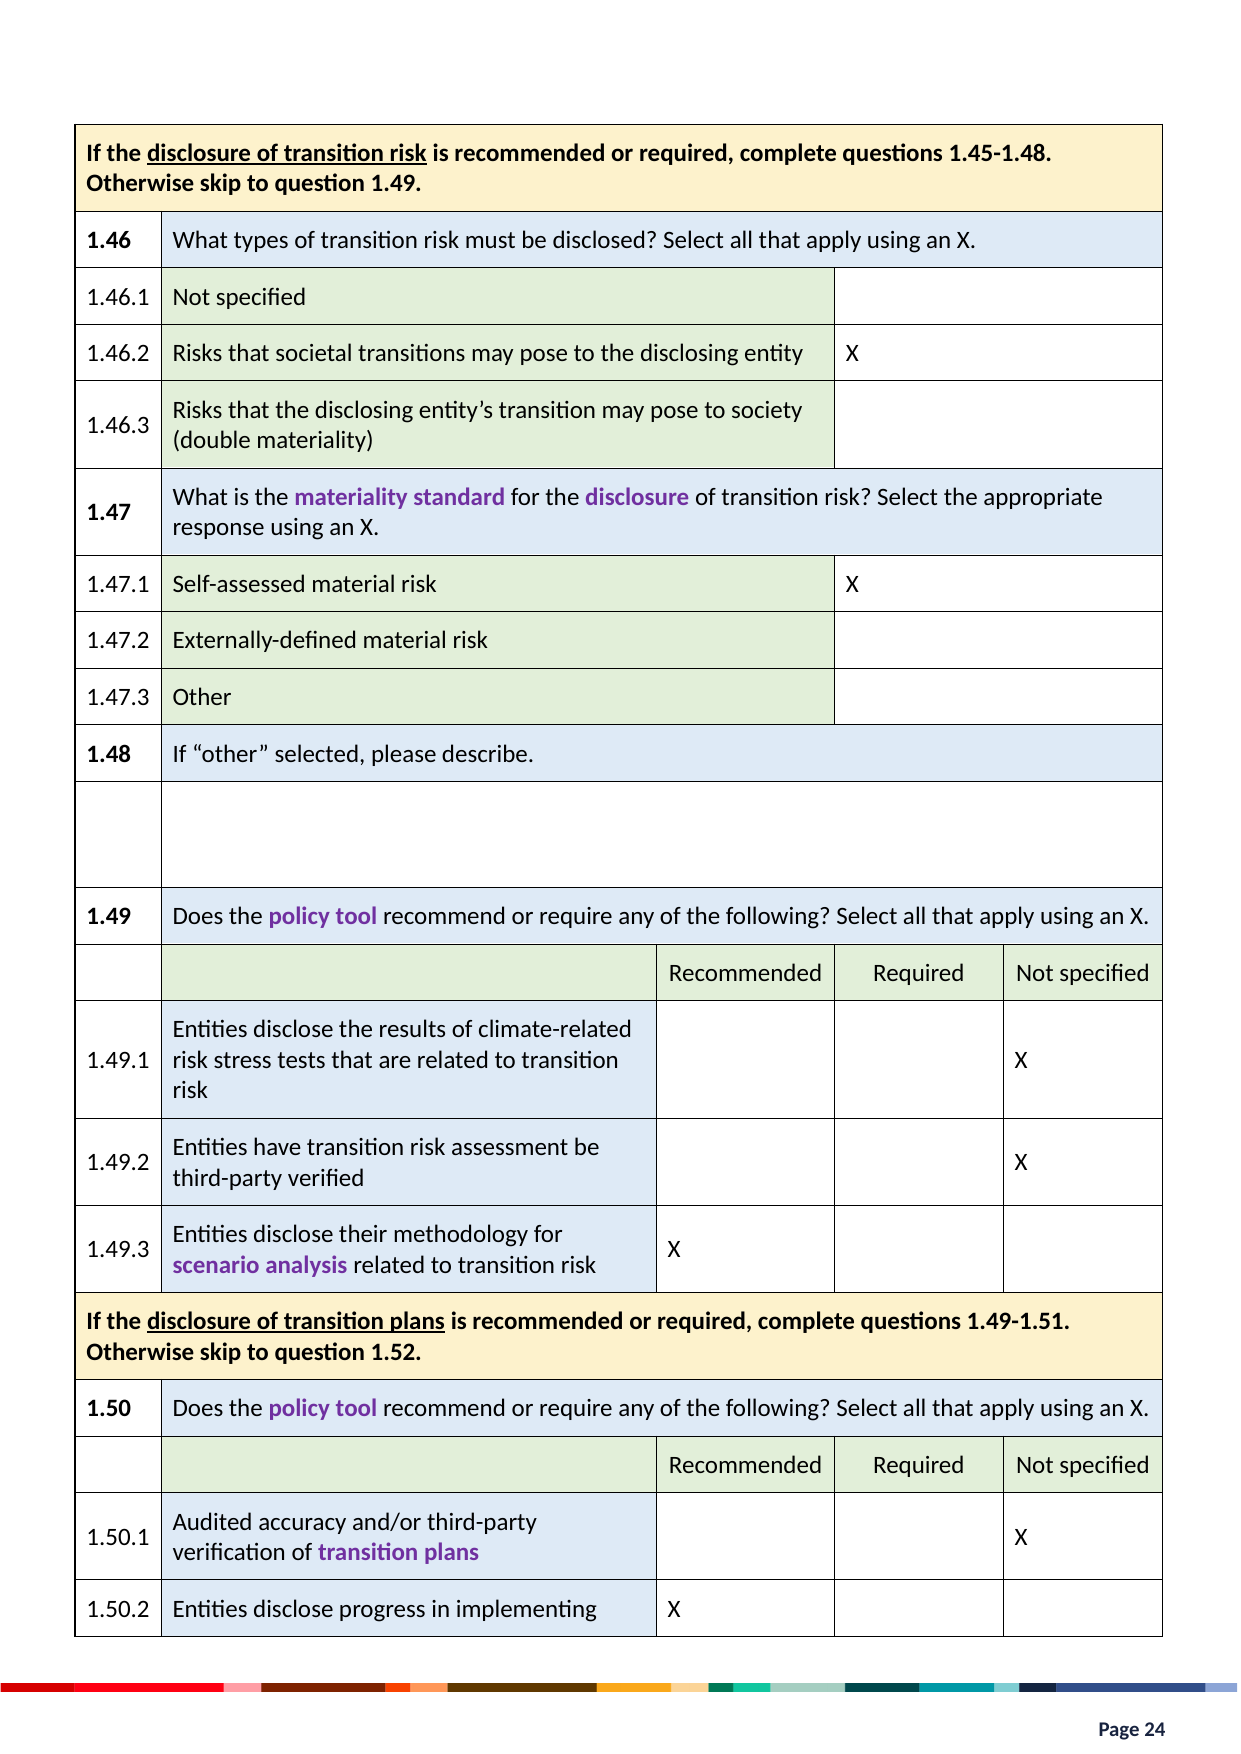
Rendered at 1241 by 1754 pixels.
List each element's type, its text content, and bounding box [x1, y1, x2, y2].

table_cell Risks that societal transitions may pose to the disclosing entity [162, 325, 834, 380]
table_cell X [657, 1580, 834, 1636]
table_cell Not specified [162, 268, 834, 324]
table_cell 1.49.1 [76, 1001, 161, 1118]
table_cell X [1004, 1119, 1162, 1205]
table_cell Not specified [1004, 945, 1162, 1000]
table_cell 1.46.1 [76, 268, 161, 324]
table_cell Recommended [657, 945, 834, 1000]
table_cell X [1004, 1001, 1162, 1118]
table_cell [162, 782, 1162, 887]
table_cell 1.49.2 [76, 1119, 161, 1205]
table_cell Externally-defined material risk [162, 612, 834, 668]
table_cell Other [162, 669, 834, 724]
table_cell [657, 1001, 834, 1118]
table_cell 1.50.1 [76, 1493, 161, 1579]
table_cell Entities disclose their methodology for scenario analysis related to transition risk [162, 1206, 656, 1292]
table_cell [835, 669, 1162, 724]
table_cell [162, 1580, 656, 1636]
table_cell [835, 612, 1162, 668]
table_cell 1.47 [76, 469, 161, 554]
table_cell Entities disclose the results of climate-related risk stress tests that are related to transition risk [162, 1001, 656, 1118]
table_cell [76, 1437, 161, 1492]
table_cell 1.47.3 [76, 669, 161, 724]
table_cell [835, 1206, 1003, 1292]
table_cell Does the policy tool recommend or require any of the following? Select all that apply using an X. [162, 888, 1162, 943]
table_cell [76, 945, 161, 1000]
table_cell [657, 1119, 834, 1205]
table_cell Required [835, 945, 1003, 1000]
table_cell If the disclosure of transition risk is recommended or required, complete questions 1.45-1.48. Otherwise skip to question 1.49. [76, 125, 1162, 211]
table_cell [835, 268, 1162, 324]
picture [0, 1683, 1236, 1692]
table_cell [1004, 1580, 1162, 1636]
table_cell If “other” selected, please describe. [162, 725, 1162, 781]
table_cell Self-assessed material risk [162, 556, 834, 611]
table_cell 1.46 [76, 212, 161, 267]
table_cell 1.46.2 [76, 325, 161, 380]
table_cell Audited accuracy and/or third-party verification of transition plans [162, 1493, 656, 1579]
table_cell 1.50 [76, 1380, 161, 1436]
table_cell Entities have transition risk assessment be third-party verified [162, 1119, 656, 1205]
table_cell [76, 782, 161, 887]
table_cell X [835, 325, 1162, 380]
table_cell Does the policy tool recommend or require any of the following? Select all that apply using an X. [162, 1380, 1162, 1436]
table_cell 1.49.3 [76, 1206, 161, 1292]
table_cell [835, 1001, 1003, 1118]
table_cell 1.49 [76, 888, 161, 943]
table_cell What is the materiality standard for the disclosure of transition risk? Select the appropriate response using an X. [162, 469, 1162, 554]
table_cell If the disclosure of transition plans is recommended or required, complete questions 1.49-1.51. Otherwise skip to question 1.52. [76, 1293, 1162, 1379]
table_cell [1004, 1206, 1162, 1292]
table_cell 1.47.2 [76, 612, 161, 668]
table_cell [835, 1119, 1003, 1205]
table_cell X [1004, 1493, 1162, 1579]
table_cell [657, 1493, 834, 1579]
table_cell Recommended [657, 1437, 834, 1492]
table_cell Required [835, 1437, 1003, 1492]
table_cell 1.48 [76, 725, 161, 781]
table_cell [162, 1437, 656, 1492]
table_cell What types of transition risk must be disclosed? Select all that apply using an X. [162, 212, 1162, 267]
table_cell [835, 381, 1162, 467]
table_cell Risks that the disclosing entity’s transition may pose to society (double materiality) [162, 381, 834, 467]
table_cell Not specified [1004, 1437, 1162, 1492]
table_cell [162, 945, 656, 1000]
table_cell X [835, 556, 1162, 611]
table_cell 1.47.1 [76, 556, 161, 611]
table_cell 1.46.3 [76, 381, 161, 467]
table_cell 1.50.2 [76, 1580, 161, 1636]
table_cell [835, 1580, 1003, 1636]
table_cell [835, 1493, 1003, 1579]
table_cell X [657, 1206, 834, 1292]
